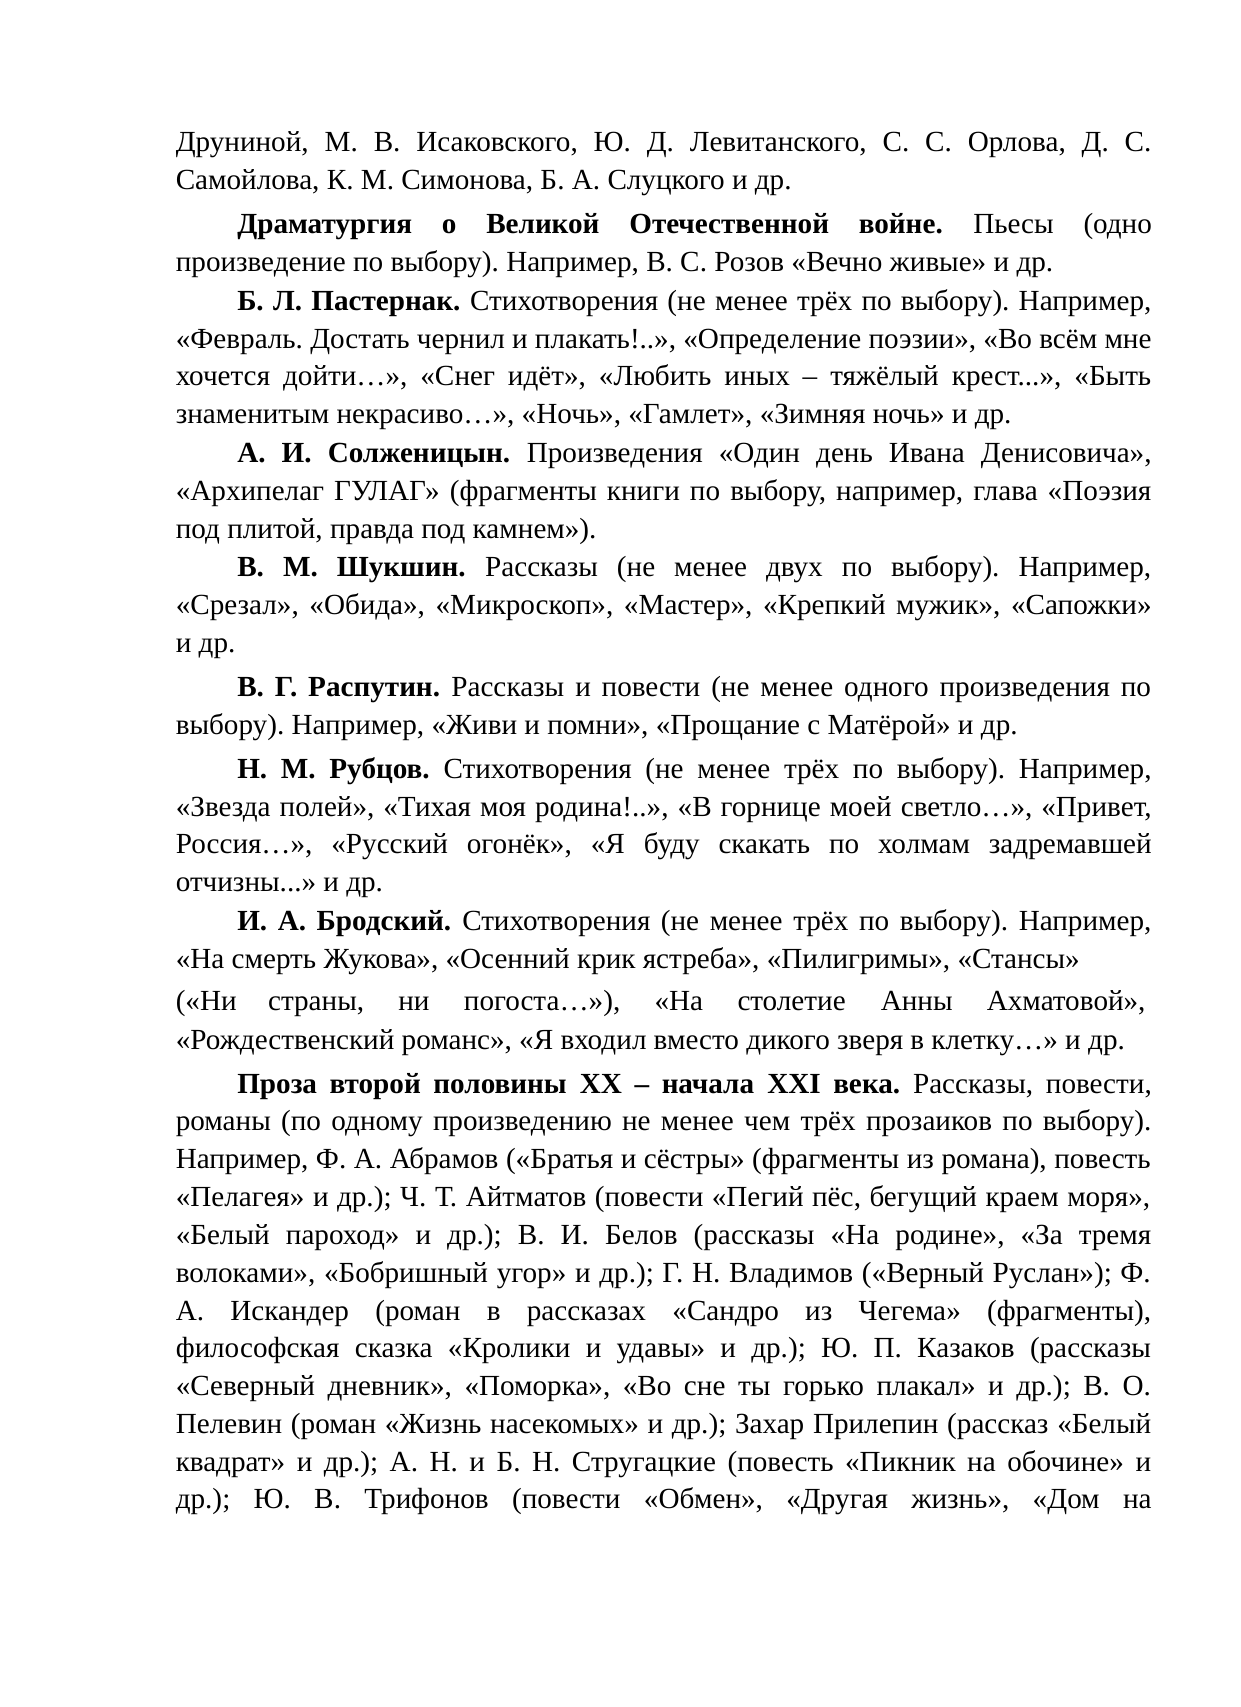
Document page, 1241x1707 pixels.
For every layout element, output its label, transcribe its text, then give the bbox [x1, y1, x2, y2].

text Н. М. Рубцов. Стихотворения (не менее трёх по выбору). Например, «Звезда полей», «Тихая моя родина!..», «В горнице моей светло…», «Привет, Россия…», «Русский огонёк», «Я буду скакать по холмам задремавшей отчизны...» и др. [176, 751, 1152, 898]
text В. Г. Распутин. Рассказы и повести (не менее одного произведения по выбору). Например, «Живи и помни», «Прощание с Матёрой» и др. [176, 669, 1152, 740]
text («Ни страны, ни погоста…»), «На столетие Анны Ахматовой», [176, 983, 1153, 1017]
text А. И. Солженицын. Произведения «Один день Ивана Денисовича», «Архипелаг ГУЛАГ» (фрагменты книги по выбору, например, глава «Поэзия под плитой, правда под камнем»). [176, 435, 1152, 544]
text И. А. Бродский. Стихотворения (не менее трёх по выбору). Например, «На смерть Жукова», «Осенний крик ястреба», «Пилигримы», «Стансы» [176, 903, 1152, 974]
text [176, 124, 1152, 196]
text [176, 1066, 1152, 1515]
text В. М. Шукшин. Рассказы (не менее двух по выбору). Например, «Срезал», «Обида», «Микроскоп», «Мастер», «Крепкий мужик», «Сапожки» и др. [176, 549, 1152, 659]
text Драматургия о Великой Отечественной войне. Пьесы (одно произведение по выбору). Например, В. С. Розов «Вечно живые» и др. [176, 206, 1152, 278]
text Б. Л. Пастернак. Стихотворения (не менее трёх по выбору). Например, «Февраль. Достать чернил и плакать!..», «Определение поэзии», «Во всём мне хочется дойти…», «Снег идёт», «Любить иных – тяжёлый крест...», «Быть знаменитым некрасиво…», «Ночь», «Гамлет», «Зимняя ночь» и др. [176, 283, 1152, 430]
text «Рождественский романс», «Я входил вместо дикого зверя в клетку…» и др. [176, 1022, 1152, 1055]
